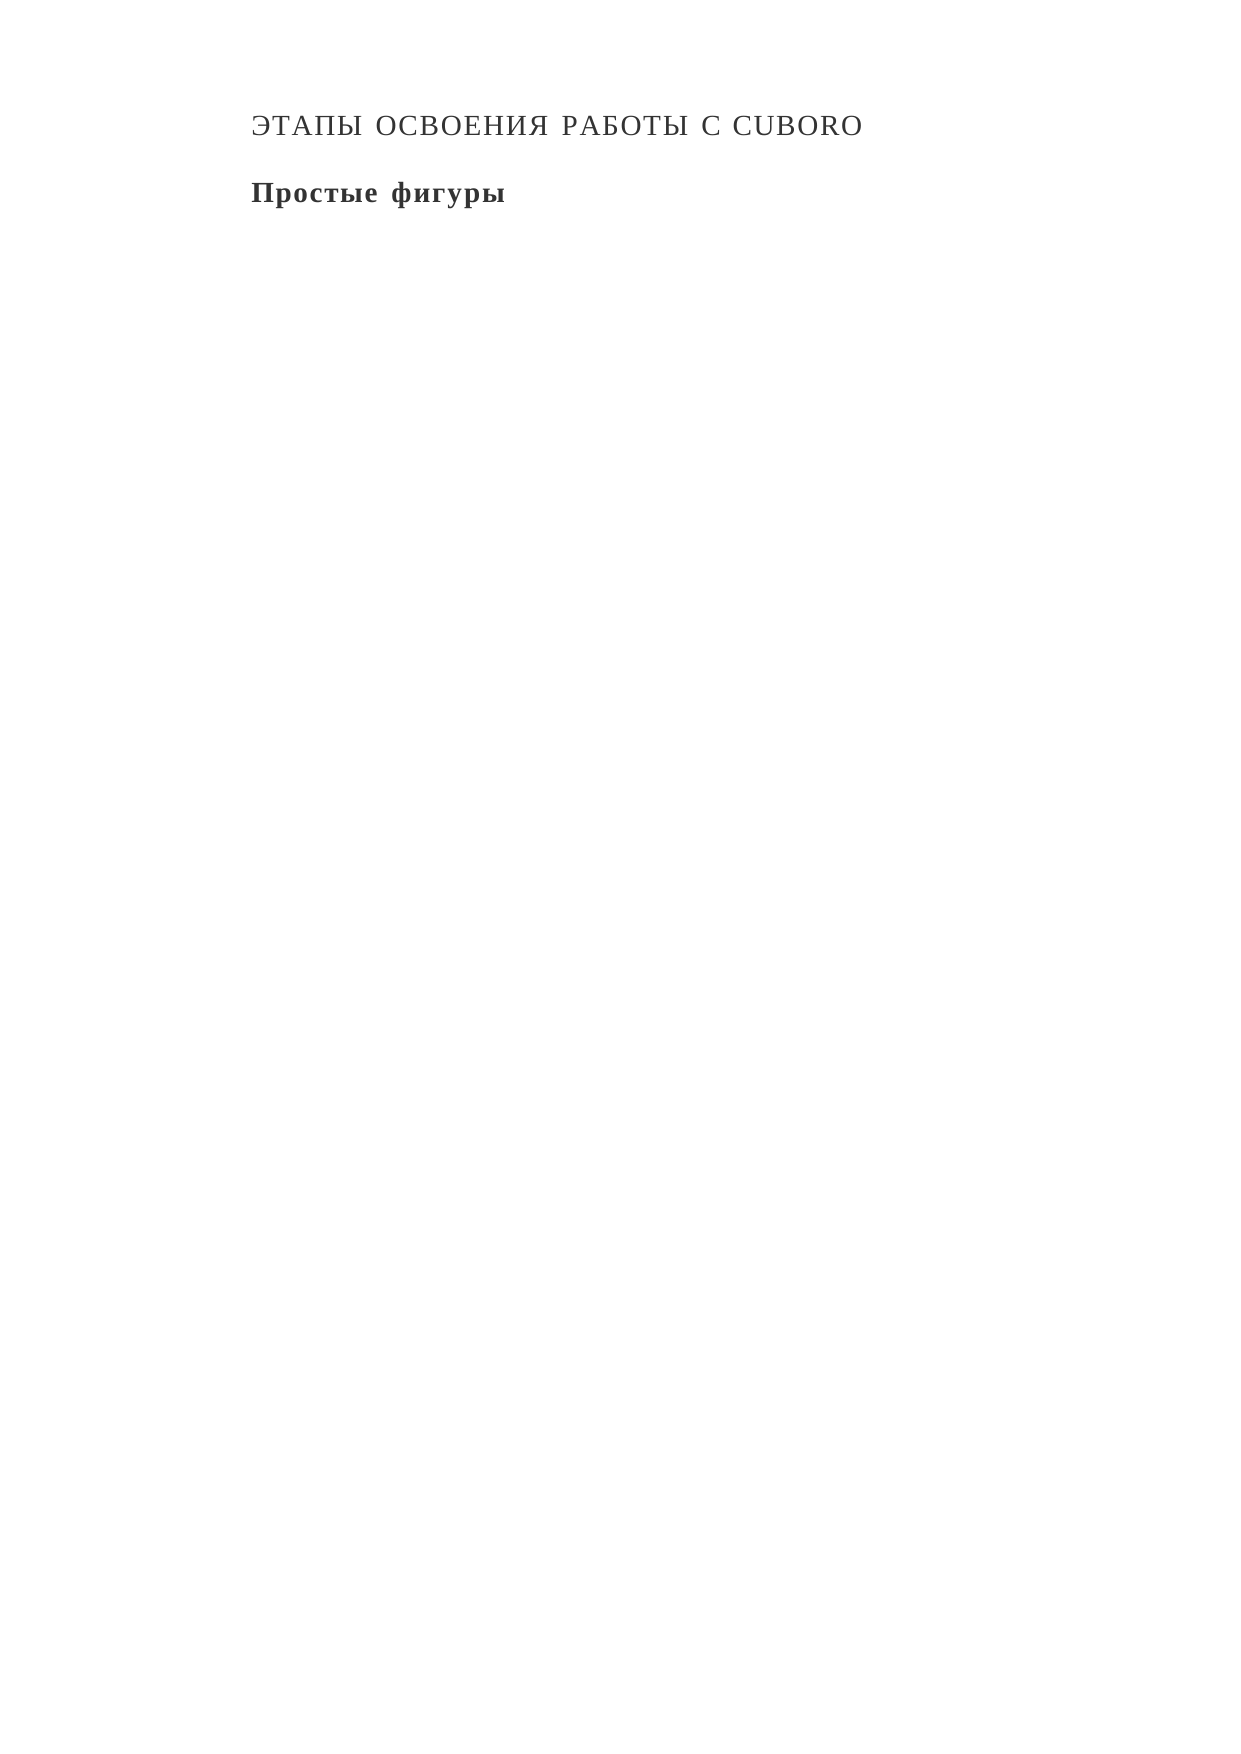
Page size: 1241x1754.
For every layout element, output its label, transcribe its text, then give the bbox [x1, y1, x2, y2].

text ЭТАПЫ ОСВОЕНИЯ РАБОТЫ С CUBORO [251, 108, 1176, 142]
subtitle Простые фигуры [251, 175, 1176, 209]
